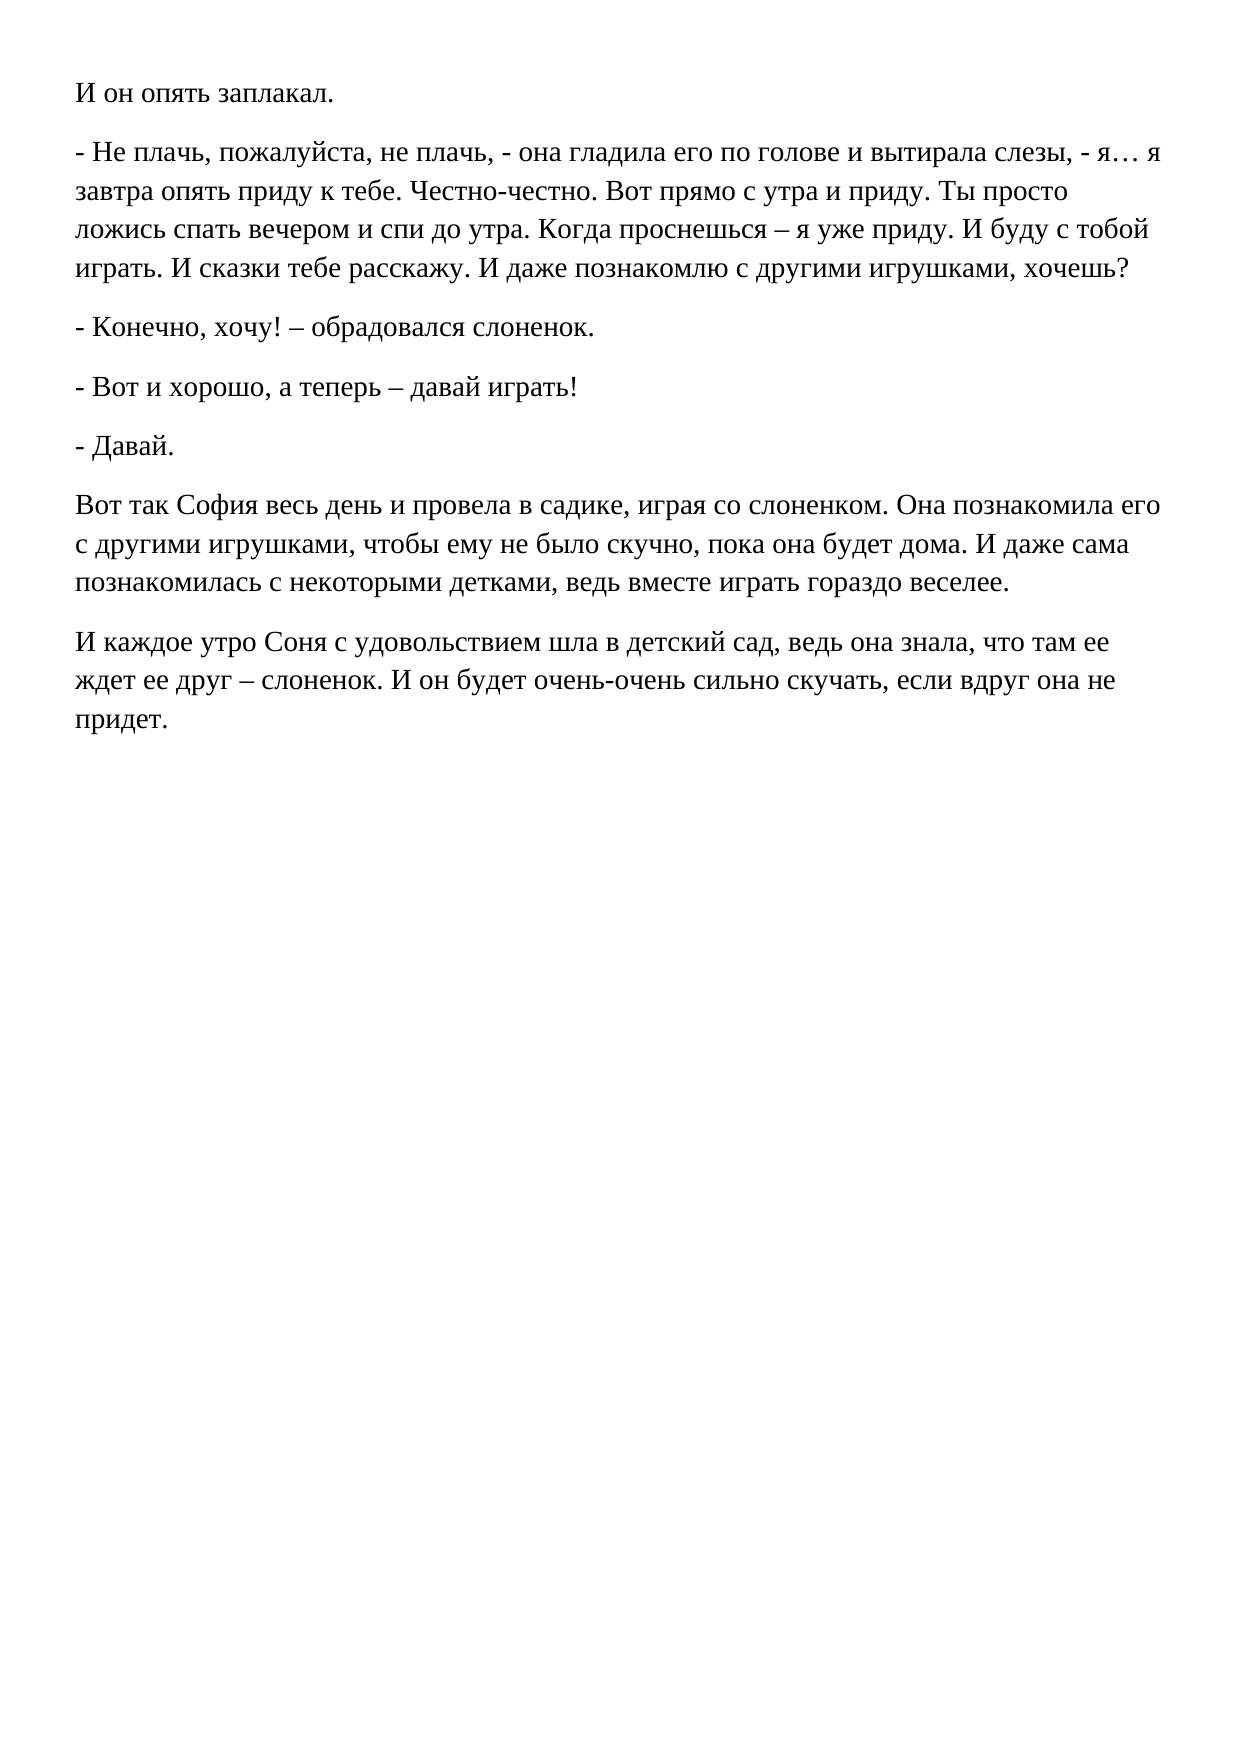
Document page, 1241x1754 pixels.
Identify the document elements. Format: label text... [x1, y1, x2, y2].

text - Конечно, хочу! – обрадовался слоненок. [75, 309, 1165, 343]
text - Вот и хорошо, а теперь – давай играть! [75, 369, 1165, 402]
text - Не плачь, пожалуйста, не плачь, - она гладила его по голове и вытирала слезы, - я… я завтра опять приду к тебе. Честно-честно. Вот прямо с утра и приду. Ты просто ложись спать вечером и спи до утра. Когда проснешься – я уже приду. И буду с тобой играть. И сказки тебе расскажу. И даже познакомлю с другими игрушками, хочешь? [75, 134, 1165, 283]
text И он опять заплакал. [75, 75, 1165, 108]
text Вот так София весь день и провела в садике, играя со слоненком. Она познакомила его с другими игрушками, чтобы ему не было скучно, пока она будет дома. И даже сама познакомилась с некоторыми детками, ведь вместе играть гораздо веселее. [75, 487, 1165, 598]
text - Давай. [75, 428, 1165, 462]
text И каждое утро Соня с удовольствием шла в детский сад, ведь она знала, что там ее ждет ее друг – слоненок. И он будет очень-очень сильно скучать, если вдруг она не придет. [75, 624, 1165, 734]
